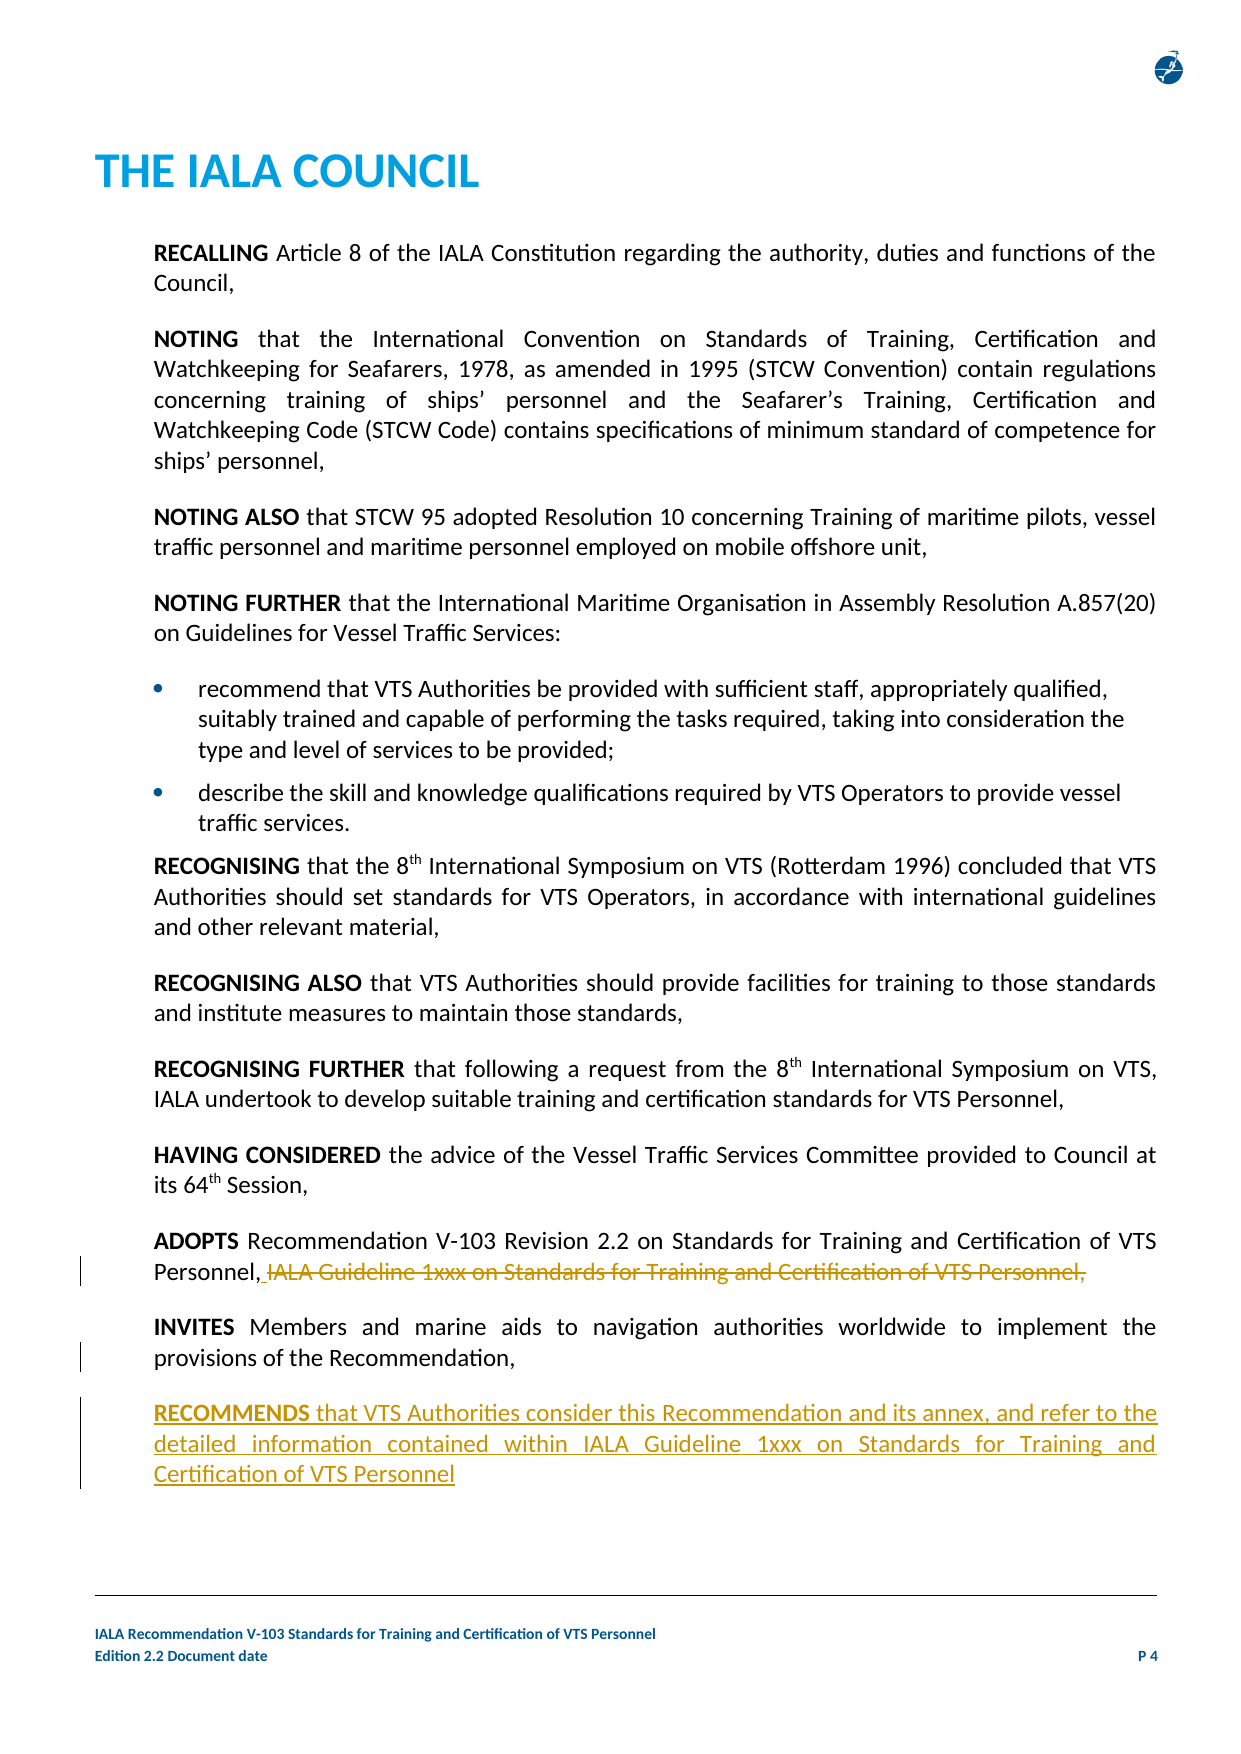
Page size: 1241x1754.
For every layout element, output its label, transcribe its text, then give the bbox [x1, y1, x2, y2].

text NOTING FURTHER that the International Maritime Organisation in Assembly Resolution A.857(20) on Guidelines for Vessel Traffic Services: [153, 587, 1157, 648]
text RECOGNISING FURTHER that following a request from the 8th International Symposium on VTS, IALA undertook to develop suitable training and certification standards for VTS Personnel, [153, 1053, 1157, 1114]
text NOTING ALSO that STCW 95 adopted Resolution 10 concerning Training of maritime pilots, vessel traffic personnel and maritime personnel employed on mobile offshore unit, [153, 501, 1157, 562]
text THE IALA COUNCIL [94, 138, 1157, 199]
picture [1123, 0, 1241, 119]
text ADOPTS Recommendation V-103 Revision 2.2 on Standards for Training and Certification of VTS Personnel, [153, 1225, 1157, 1286]
text describe the skill and knowledge qualifications required by VTS Operators to provide vessel traffic services. [153, 777, 1157, 838]
text HAVING CONSIDERED the advice of the Vessel Traffic Services Committee provided to Council at its 64th Session, [153, 1139, 1157, 1200]
text recommend that VTS Authorities be provided with sufficient staff, appropriately qualified, suitably trained and capable of performing the tasks required, taking into consideration the type and level of services to be provided; [153, 673, 1157, 764]
text NOTING that the International Convention on Standards of Training, Certification and Watchkeeping for Seafarers, 1978, as amended in 1995 (STCW Convention) contain regulations concerning training of ships’ personnel and the Seafarer’s Training, Certification and Watchkeeping Code (STCW Code) contains specifications of minimum standard of competence for ships’ personnel, [153, 323, 1157, 476]
text RECOGNISING that the 8th International Symposium on VTS (Rotterdam 1996) concluded that VTS Authorities should set standards for VTS Operators, in accordance with international guidelines and other relevant material, [153, 850, 1157, 942]
text INVITES Members and marine aids to navigation authorities worldwide to implement the provisions of the Recommendation, [153, 1311, 1157, 1372]
text RECOGNISING ALSO that VTS Authorities should provide facilities for training to those standards and institute measures to maintain those standards, [153, 967, 1157, 1028]
text RECALLING Article 8 of the IALA Constitution regarding the authority, duties and functions of the Council, [153, 237, 1157, 298]
